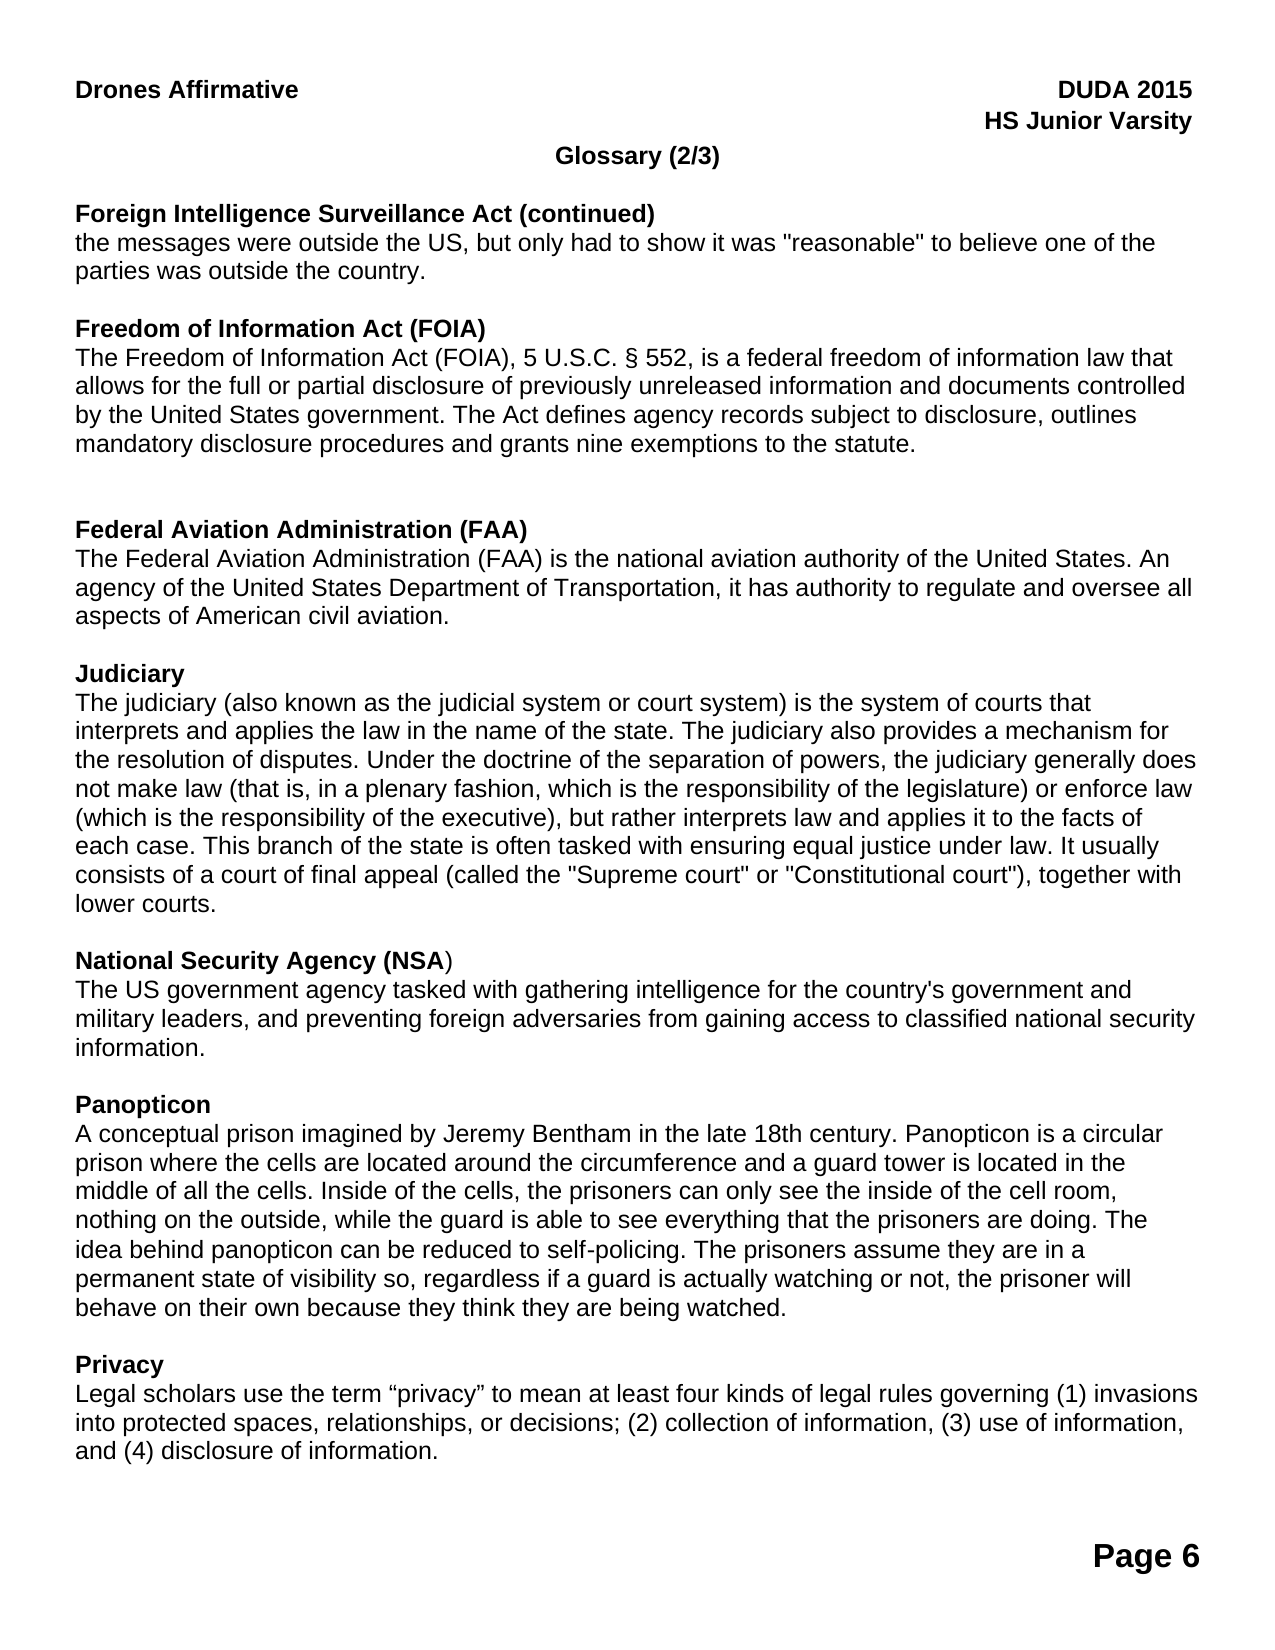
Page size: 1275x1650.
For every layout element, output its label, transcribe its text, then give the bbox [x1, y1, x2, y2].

text Foreign Intelligence Surveillance Act (continued) [75, 199, 1200, 227]
text Freedom of Information Act (FOIA) [75, 314, 1200, 342]
text A conceptual prison imagined by Jeremy Bentham in the late 18th century. Panopticon is a circular prison where the cells are located around the circumference and a guard tower is located in the middle of all the cells. Inside of the cells, the prisoners can only see the inside of the cell room, nothing on the outside, while the guard is able to see everything that the prisoners are doing. The idea behind panopticon can be reduced to self‐policing. The prisoners assume they are in a permanent state of visibility so, regardless if a guard is actually watching or not, the prisoner will behave on their own because they think they are being watched. [75, 1119, 1200, 1321]
text Panopticon [75, 1090, 1200, 1119]
text Federal Aviation Administration (FAA) [75, 515, 1200, 544]
text Privacy [75, 1350, 1200, 1379]
text The Freedom of Information Act (FOIA), 5 U.S.C. § 552, is a federal freedom of information law that allows for the full or partial disclosure of previously unreleased information and documents controlled by the United States government. The Act defines agency records subject to disclosure, outlines mandatory disclosure procedures and grants nine exemptions to the statute. [75, 342, 1200, 457]
text Legal scholars use the term “privacy” to mean at least four kinds of legal rules governing (1) invasions into protected spaces, relationships, or decisions; (2) collection of information, (3) use of information, and (4) disclosure of information. [75, 1379, 1200, 1465]
text Judiciary [75, 659, 1200, 687]
text The judiciary (also known as the judicial system or court system) is the system of courts that interprets and applies the law in the name of the state. The judiciary also provides a mechanism for the resolution of disputes. Under the doctrine of the separation of powers, the judiciary generally does not make law (that is, in a plenary fashion, which is the responsibility of the legislature) or enforce law (which is the responsibility of the executive), but rather interprets law and applies it to the facts of each case. This branch of the state is often tasked with ensuring equal justice under law. It usually consists of a court of final appeal (called the "Supreme court" or "Constitutional court"), together with lower courts. [75, 687, 1200, 917]
text The US government agency tasked with gathering intelligence for the country's government and military leaders, and preventing foreign adversaries from gaining access to classified national security information. [75, 975, 1200, 1061]
subtitle Glossary (2/3) [75, 141, 1200, 170]
text the messages were outside the US, but only had to show it was "reasonable" to believe one of the parties was outside the country. [75, 227, 1200, 285]
text The Federal Aviation Administration (FAA) is the national aviation authority of the United States. An agency of the United States Department of Transportation, it has authority to regulate and oversee all aspects of American civil aviation. [75, 544, 1200, 630]
text National Security Agency (NSA) [75, 946, 1200, 975]
